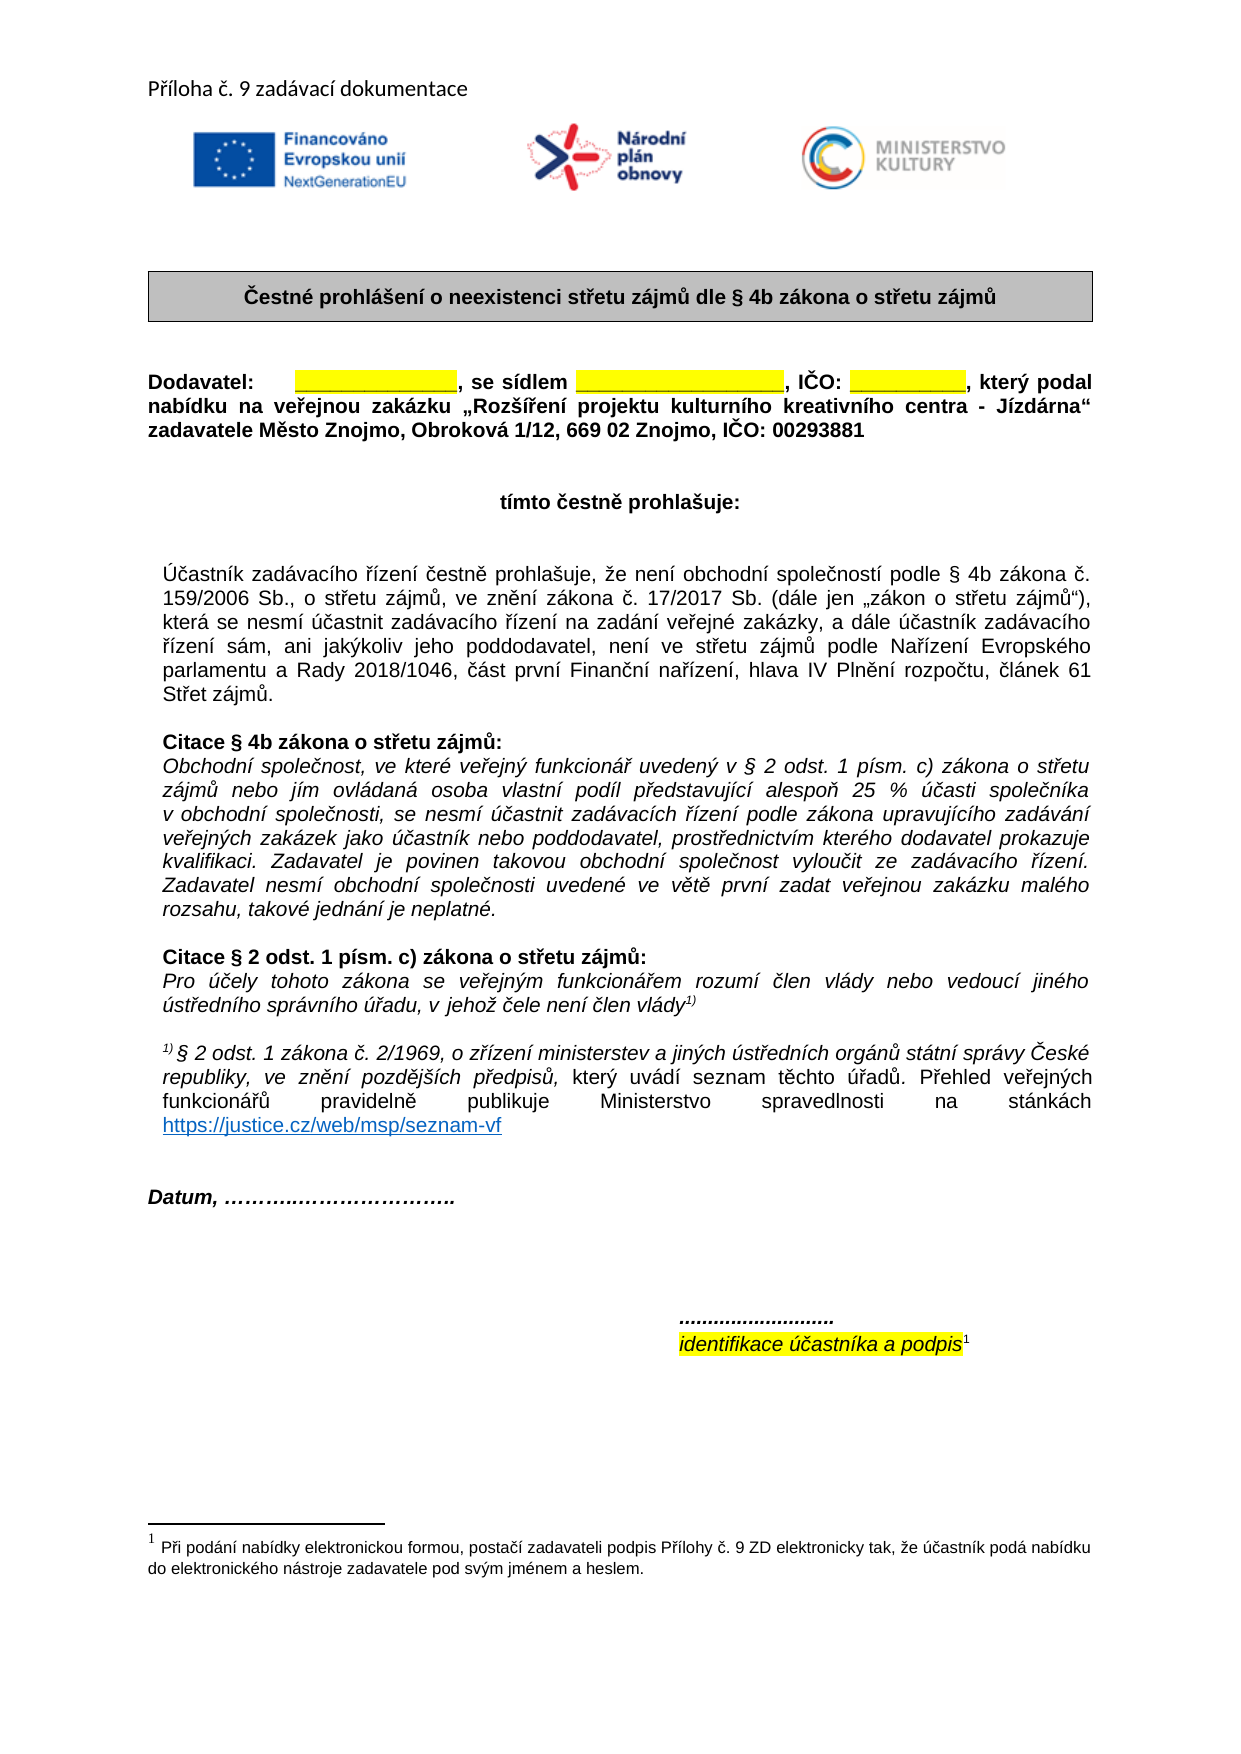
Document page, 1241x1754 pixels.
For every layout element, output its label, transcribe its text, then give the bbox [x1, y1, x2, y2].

text 1) § 2 odst. 1 zákona č. 2/1969, o zřízení ministerstev a jiných ústředních orgánů státní správy České republiky, ve znění pozdějších předpisů, který uvádí seznam těchto úřadů. Přehled veřejných funkcionářů pravidelně publikuje Ministerstvo spravedlnosti na stánkách https://justice.cz/web/msp/seznam-vf [162, 1041, 1093, 1137]
text Účastník zadávacího řízení čestně prohlašuje, že není obchodní společností podle § 4b zákona č. 159/2006 Sb., o střetu zájmů, ve znění zákona č. 17/2017 Sb. (dále jen „zákon o střetu zájmů“), která se nesmí účastnit zadávacího řízení na zadání veřejné zakázky, a dále účastník zadávacího řízení sám, ani jakýkoliv jeho poddodavatel, není ve střetu zájmů podle Nařízení Evropského parlamentu a Rady 2018/1046, část první Finanční nařízení, hlava IV Plnění rozpočtu, článek 61 Střet zájmů. [162, 562, 1093, 706]
table_header Čestné prohlášení o neexistenci střetu zájmů dle § 4b zákona o střetu zájmů [149, 272, 1092, 321]
text ........................... identifikace účastníka a podpis [679, 1304, 1093, 1357]
text Datum, ………..………………….. [148, 1185, 1093, 1209]
text tímto čestně prohlašuje: [148, 490, 1093, 514]
text Citace § 2 odst. 1 písm. c) zákona o střetu zájmů: [162, 945, 1093, 969]
text Pro účely tohoto zákona se veřejným funkcionářem rozumí člen vlády nebo vedoucí jiného ústředního správního úřadu, v jehož čele není člen vlády1) [162, 969, 1093, 1017]
text Dodavatel: ______________, se sídlem __________________, IČO: __________, který podal nabídku na veřejnou zakázku „Rozšíření projektu kulturního kreativního centra - Jízdárna“ zadavatele Město Znojmo, Obroková 1/12, 669 02 Znojmo, IČO: 00293881 [148, 370, 1093, 442]
text Obchodní společnost, ve které veřejný funkcionář uvedený v § 2 odst. 1 písm. c) zákona o střetu zájmů nebo jím ovládaná osoba vlastní podíl představující alespoň 25 % účasti společníka v obchodní společnosti, se nesmí účastnit zadávacích řízení podle zákona upravujícího zadávání veřejných zakázek jako účastník nebo poddodavatel, prostřednictvím kterého dodavatel prokazuje kvalifikaci. Zadavatel je povinen takovou obchodní společnost vyloučit ze zadávacího řízení. Zadavatel nesmí obchodní společnosti uvedené ve větě první zadat veřejnou zakázku malého rozsahu, takové jednání je neplatné. [162, 753, 1093, 921]
text Citace § 4b zákona o střetu zájmů: [162, 729, 1093, 753]
picture [147, 101, 1063, 215]
